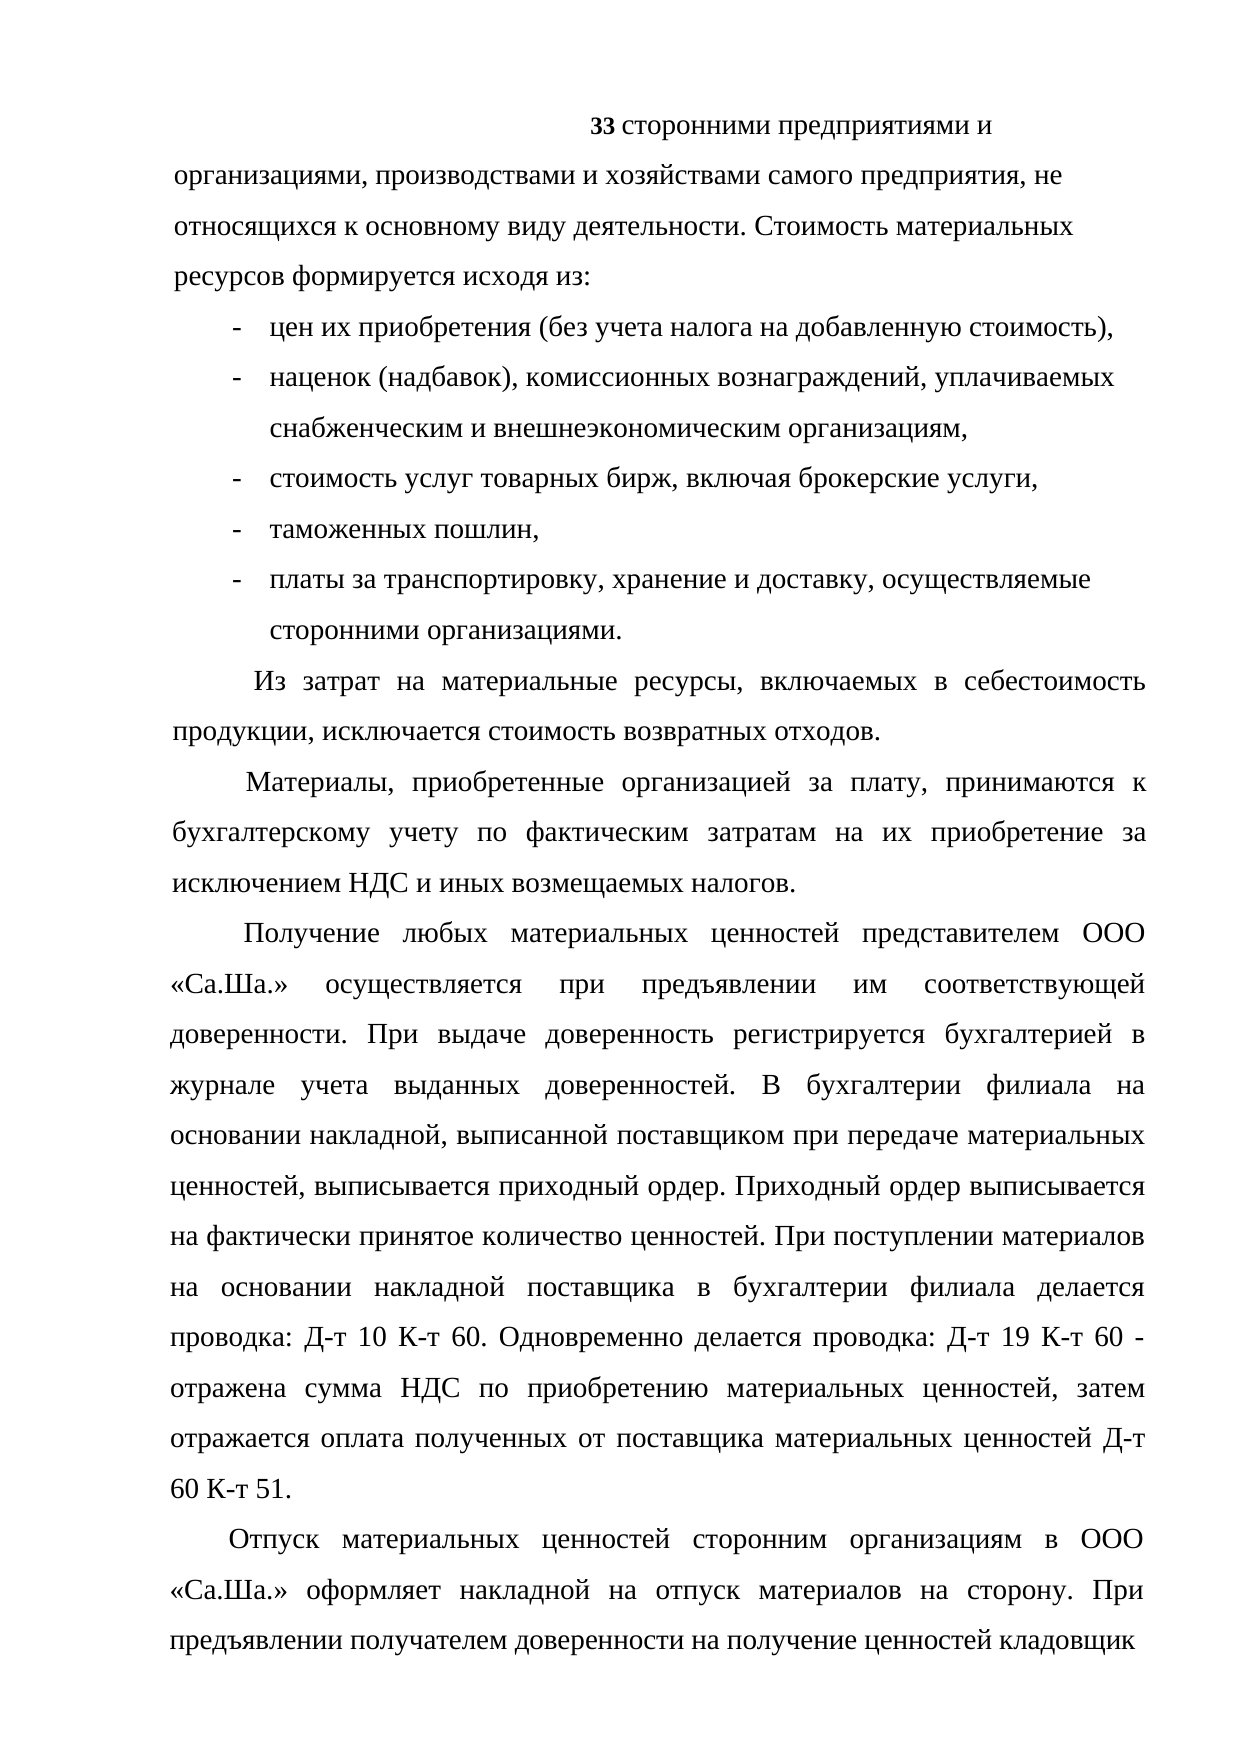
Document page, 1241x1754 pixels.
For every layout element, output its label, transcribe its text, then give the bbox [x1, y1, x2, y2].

text Материалы, приобретенные организацией за плату, принимаются к бухгалтерскому учету по фактическим затратам на их приобретение за исключением НДС и иных возмещаемых налогов. [172, 751, 1147, 902]
list платы за транспортировку, хранение и доставку, осуществляемые сторонними организациями. [232, 548, 1148, 649]
text Отпуск материальных ценностей сторонним организациям в ООО «Са.Ша.» оформляет накладной на отпуск материалов на сторону. При предъявлении получателем доверенности на получение ценностей кладовщик [169, 1508, 1144, 1660]
list стоимость услуг товарных бирж, включая брокерские услуги, [232, 447, 1148, 498]
list наценок (надбавок), комиссионных вознаграждений, уплачиваемых снабженческим и внешнеэкономическим организациям, [232, 346, 1148, 447]
list таможенных пошлин, [232, 498, 1148, 548]
text Получение любых материальных ценностей представителем ООО «Са.Ша.» осуществляется при предъявлении им соответствующей доверенности. При выдаче доверенность регистрируется бухгалтерией в журнале учета выданных доверенностей. В бухгалтерии филиала на основании накладной, выписанной поставщиком при передаче материальных ценностей, выписывается приходный ордер. Приходный ордер выписывается на фактически принятое количество ценностей. При поступлении материалов на основании накладной поставщика в бухгалтерии филиала делается проводка: Д-т 10 К-т 60. Одновременно делается проводка: Д-т 19 К-т 60 -отражена сумма НДС по приобретению материальных ценностей, затем отражается оплата полученных от поставщика материальных ценностей Д-т 60 К-т 51. [170, 902, 1146, 1508]
list цен их приобретения (без учета налога на добавленную стоимость), [232, 296, 1148, 346]
text Из затрат на материальные ресурсы, включаемых в себестоимость продукции, исключается стоимость возвратных отходов. [172, 649, 1147, 751]
text 33 сторонними предприятиями и организациями, производствами и хозяйствами самого предприятия, не относящихся к основному виду деятельности. Стоимость материальных ресурсов формируется исходя из: [174, 94, 1148, 296]
